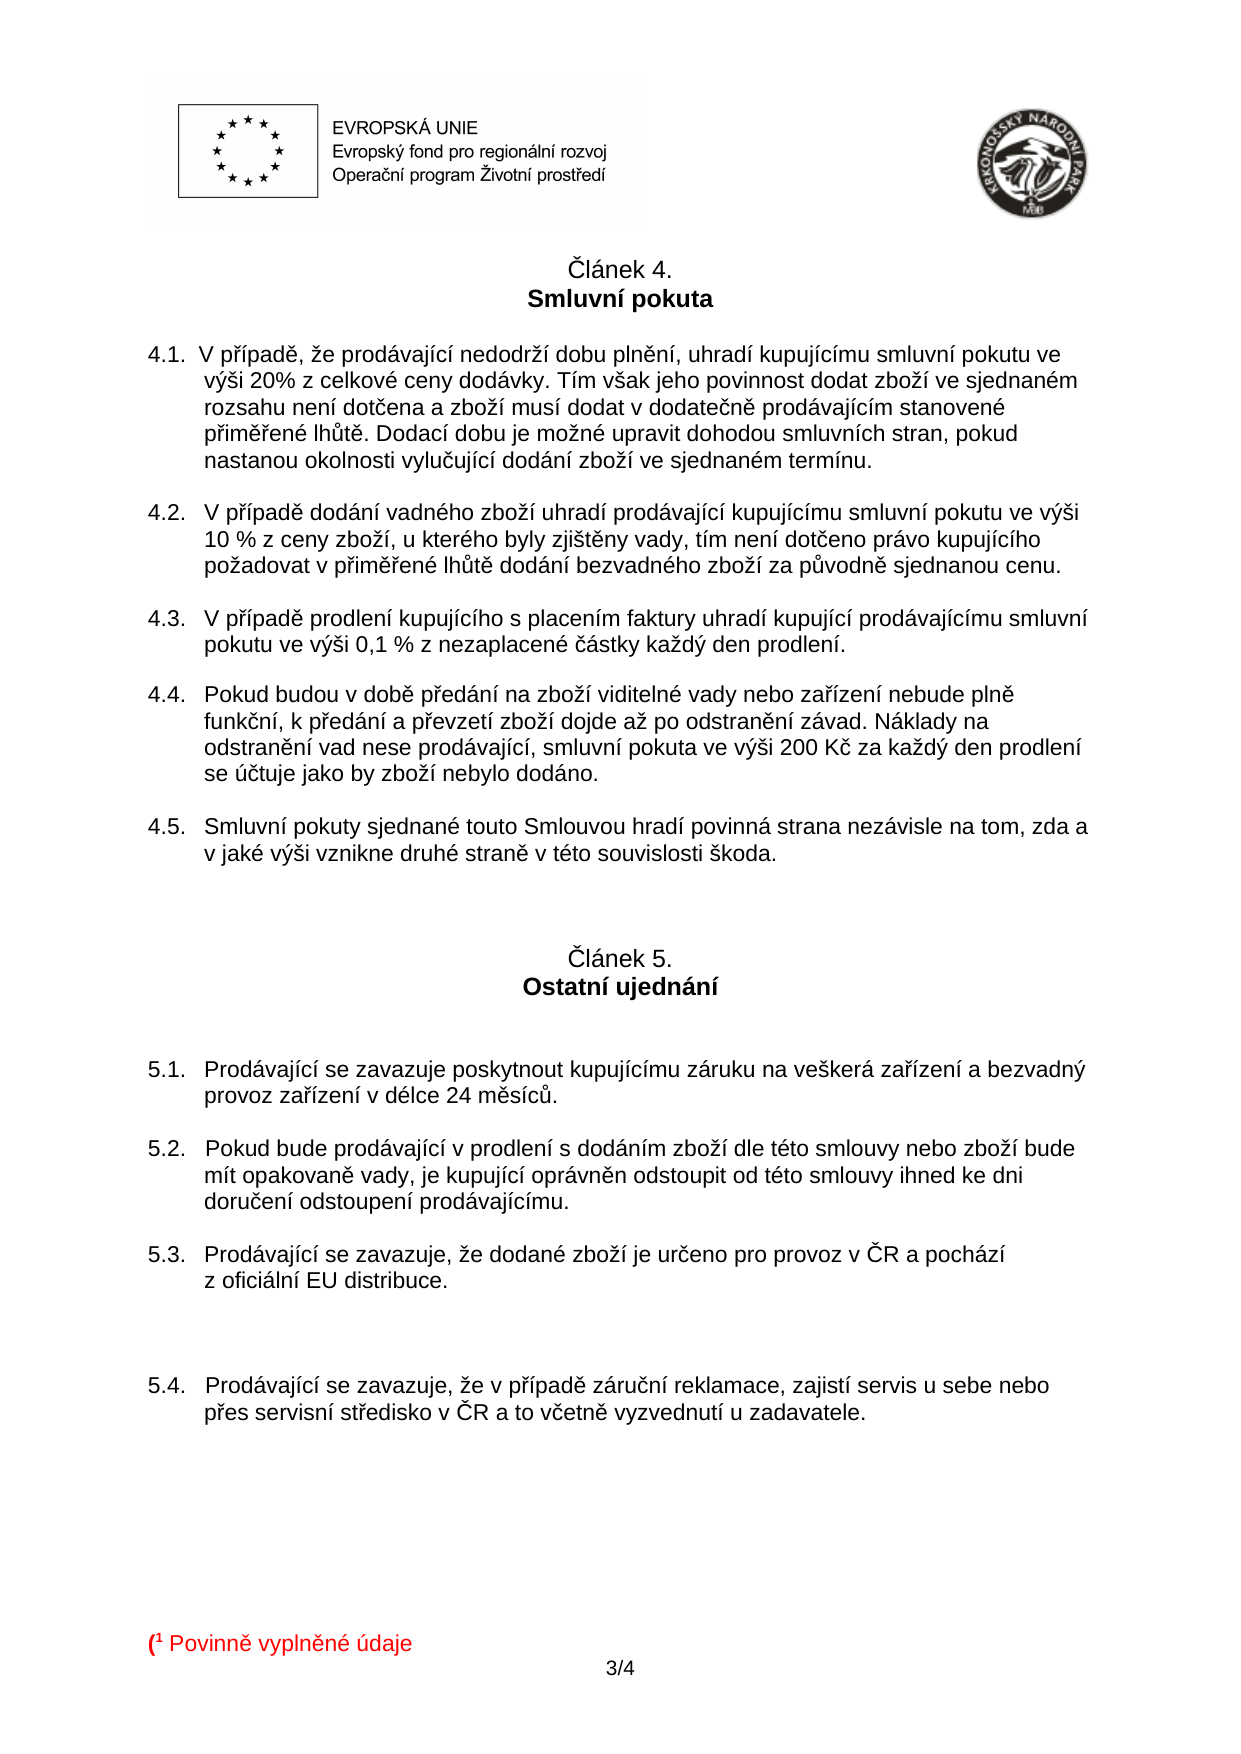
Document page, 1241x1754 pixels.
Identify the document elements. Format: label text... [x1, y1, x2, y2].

text Článek 4. [148, 255, 1092, 284]
picture [147, 73, 645, 229]
text 5.2. Pokud bude prodávající v prodlení s dodáním zboží dle této smlouvy nebo zboží bude mít opakovaně vady, je kupující oprávněn odstoupit od této smlouvy ihned ke dni doručení odstoupení prodávajícímu. [148, 1135, 1092, 1214]
text 5.4. Prodávající se zavazuje, že v případě záruční reklamace, zajistí servis u sebe nebo přes servisní středisko v ČR a to včetně vyzvednutí u zadavatele. [148, 1372, 1092, 1425]
text Smluvní pokuta [148, 284, 1092, 312]
list V případě prodlení kupujícího s placením faktury uhradí kupující prodávajícímu smluvní pokutu ve výši 0,1 % z nezaplacené částky každý den prodlení. [148, 605, 1092, 657]
text 4.2. V případě dodání vadného zboží uhradí prodávající kupujícímu smluvní pokutu ve výši 10 % z ceny zboží, u kterého byly zjištěny vady, tím není dotčeno právo kupujícího požadovat v přiměřené lhůtě dodání bezvadného zboží za původně sjednanou cenu. [148, 499, 1092, 578]
text Článek 5. [148, 943, 1092, 972]
text 5.3. Prodávající se zavazuje, že dodané zboží je určeno pro provoz v ČR a pochází z oficiální EU distribuce. [148, 1241, 1092, 1293]
text 5.1. Prodávající se zavazuje poskytnout kupujícímu záruku na veškerá zařízení a bezvadný provoz zařízení v délce 24 měsíců. [148, 1056, 1092, 1109]
picture [976, 108, 1093, 224]
list Pokud budou v době předání na zboží viditelné vady nebo zařízení nebude plně funkční, k předání a převzetí zboží dojde až po odstranění závad. Náklady na odstranění vad nese prodávající, smluvní pokuta ve výši 200 Kč za každý den prodlení se účtuje jako by zboží nebylo dodáno. [148, 681, 1092, 787]
text Ostatní ujednání [148, 972, 1092, 1001]
text 4.1. V případě, že prodávající nedodrží dobu plnění, uhradí kupujícímu smluvní pokutu ve výši 20% z celkové ceny dodávky. Tím však jeho povinnost dodat zboží ve sjednaném rozsahu není dotčena a zboží musí dodat v dodatečně prodávajícím stanovené přiměřené lhůtě. Dodací dobu je možné upravit dohodou smluvních stran, pokud nastanou okolnosti vylučující dodání zboží ve sjednaném termínu. [148, 341, 1092, 473]
list Smluvní pokuty sjednané touto Smlouvou hradí povinná strana nezávisle na tom, zda a v jaké výši vznikne druhé straně v této souvislosti škoda. [148, 813, 1092, 892]
